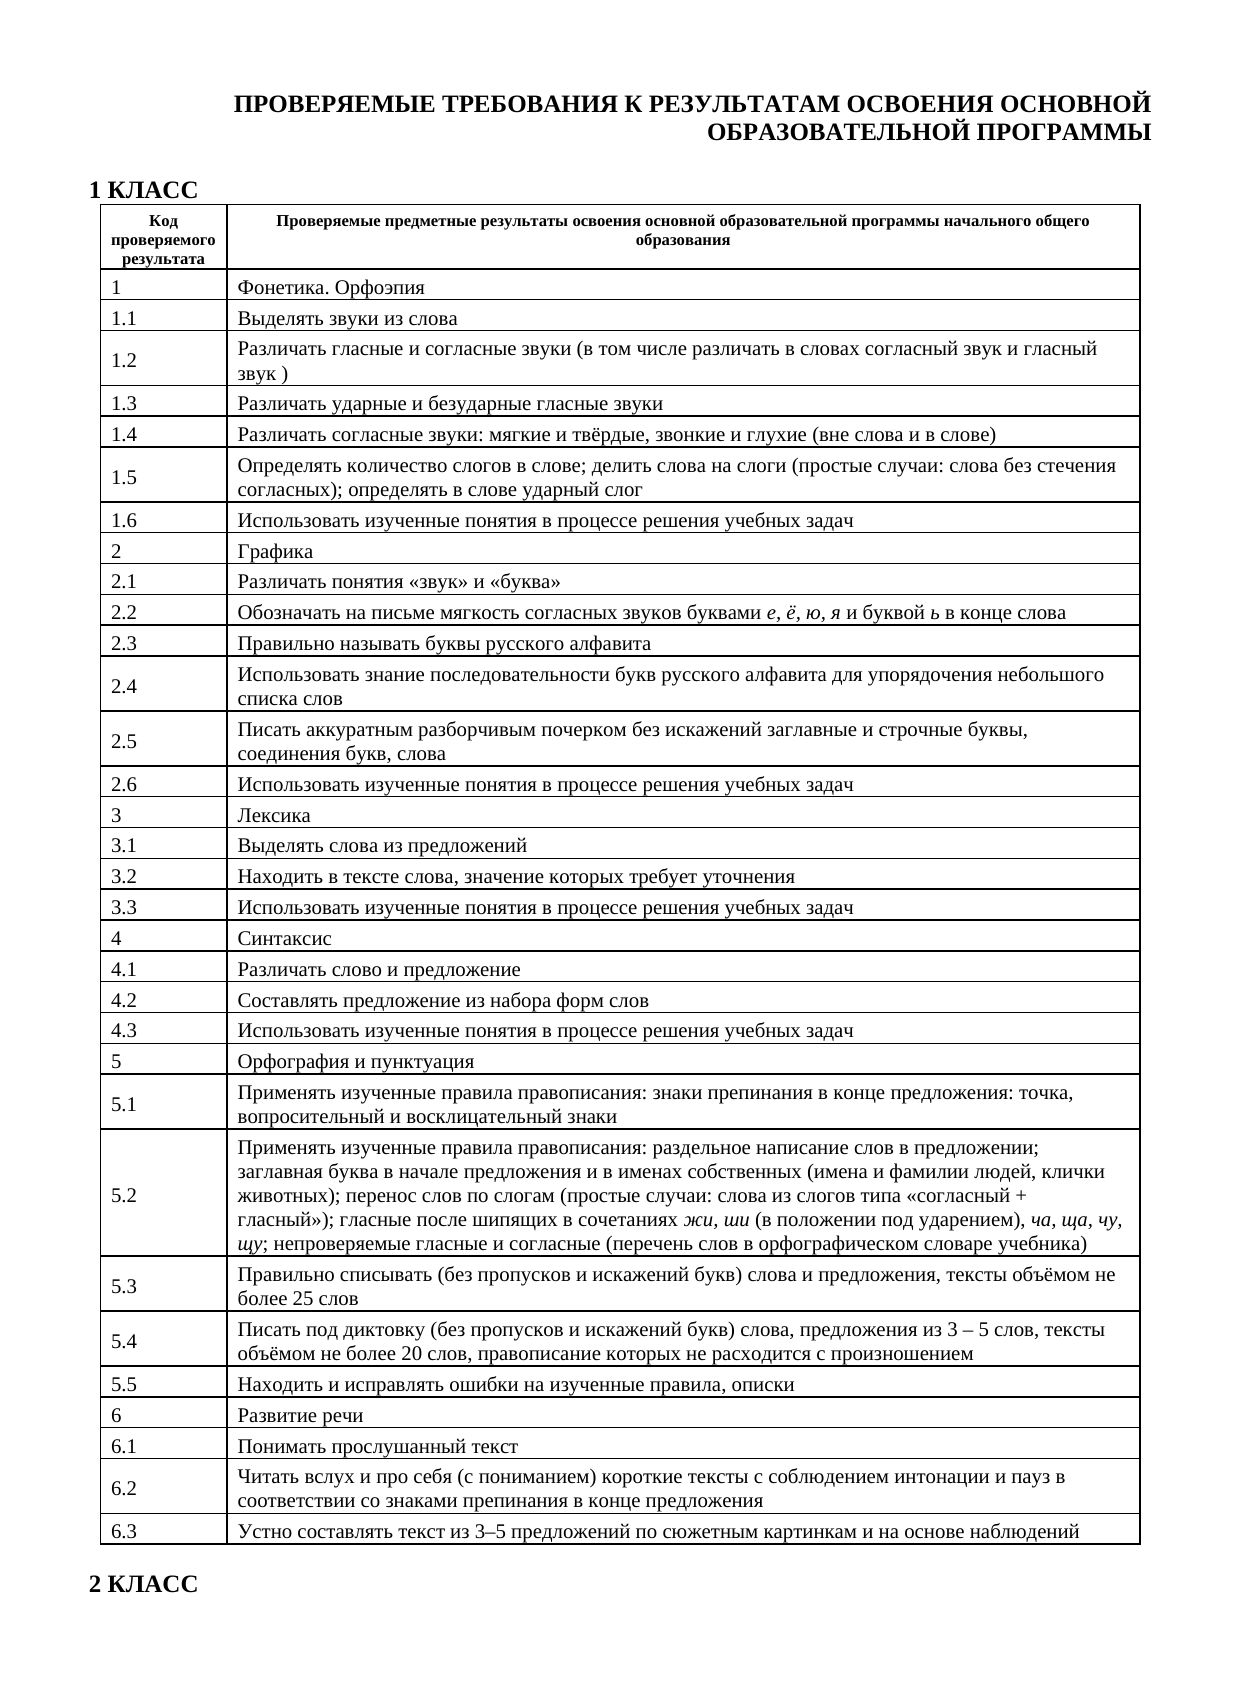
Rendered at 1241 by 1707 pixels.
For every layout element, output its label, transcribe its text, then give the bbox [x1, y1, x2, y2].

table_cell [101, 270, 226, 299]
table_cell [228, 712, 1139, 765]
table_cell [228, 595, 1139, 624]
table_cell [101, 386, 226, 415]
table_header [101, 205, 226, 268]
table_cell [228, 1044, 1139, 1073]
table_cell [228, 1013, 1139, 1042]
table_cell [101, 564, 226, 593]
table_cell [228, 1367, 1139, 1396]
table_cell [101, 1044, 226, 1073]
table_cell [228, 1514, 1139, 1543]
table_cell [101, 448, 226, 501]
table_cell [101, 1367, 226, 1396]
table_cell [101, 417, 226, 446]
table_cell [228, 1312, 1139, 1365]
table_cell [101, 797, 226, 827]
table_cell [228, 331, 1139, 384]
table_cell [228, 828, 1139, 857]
text 2 КЛАСС [89, 1569, 1152, 1598]
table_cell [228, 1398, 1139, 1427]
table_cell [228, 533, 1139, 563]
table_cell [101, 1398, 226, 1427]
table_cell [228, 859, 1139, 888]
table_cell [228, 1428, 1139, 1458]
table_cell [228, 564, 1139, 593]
text ОБРАЗОВАТЕЛЬНОЙ ПРОГРАММЫ [89, 117, 1152, 146]
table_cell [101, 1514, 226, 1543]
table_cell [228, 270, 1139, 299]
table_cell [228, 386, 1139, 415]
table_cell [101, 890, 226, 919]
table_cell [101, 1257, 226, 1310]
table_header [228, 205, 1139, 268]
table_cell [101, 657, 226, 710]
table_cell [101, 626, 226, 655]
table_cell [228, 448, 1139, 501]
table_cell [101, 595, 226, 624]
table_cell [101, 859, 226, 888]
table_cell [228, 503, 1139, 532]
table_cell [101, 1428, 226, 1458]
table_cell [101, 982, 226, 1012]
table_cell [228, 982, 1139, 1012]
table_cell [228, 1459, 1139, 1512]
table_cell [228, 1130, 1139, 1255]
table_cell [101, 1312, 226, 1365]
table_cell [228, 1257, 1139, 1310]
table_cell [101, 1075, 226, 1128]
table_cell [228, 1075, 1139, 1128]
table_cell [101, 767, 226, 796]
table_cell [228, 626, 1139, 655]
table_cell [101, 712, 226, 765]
text 1 КЛАСС [89, 175, 1152, 204]
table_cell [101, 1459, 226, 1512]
text ПРОВЕРЯЕМЫЕ ТРЕБОВАНИЯ К РЕЗУЛЬТАТАМ ОСВОЕНИЯ ОСНОВНОЙ [89, 89, 1152, 117]
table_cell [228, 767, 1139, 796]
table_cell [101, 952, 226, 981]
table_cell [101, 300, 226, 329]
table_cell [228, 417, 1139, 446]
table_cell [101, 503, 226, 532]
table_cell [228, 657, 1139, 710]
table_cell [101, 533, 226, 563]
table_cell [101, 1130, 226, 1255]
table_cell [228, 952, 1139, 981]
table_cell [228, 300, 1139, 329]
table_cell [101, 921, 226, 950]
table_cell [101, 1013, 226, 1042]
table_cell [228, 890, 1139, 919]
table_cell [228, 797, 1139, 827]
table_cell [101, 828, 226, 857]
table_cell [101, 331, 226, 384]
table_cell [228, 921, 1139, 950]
